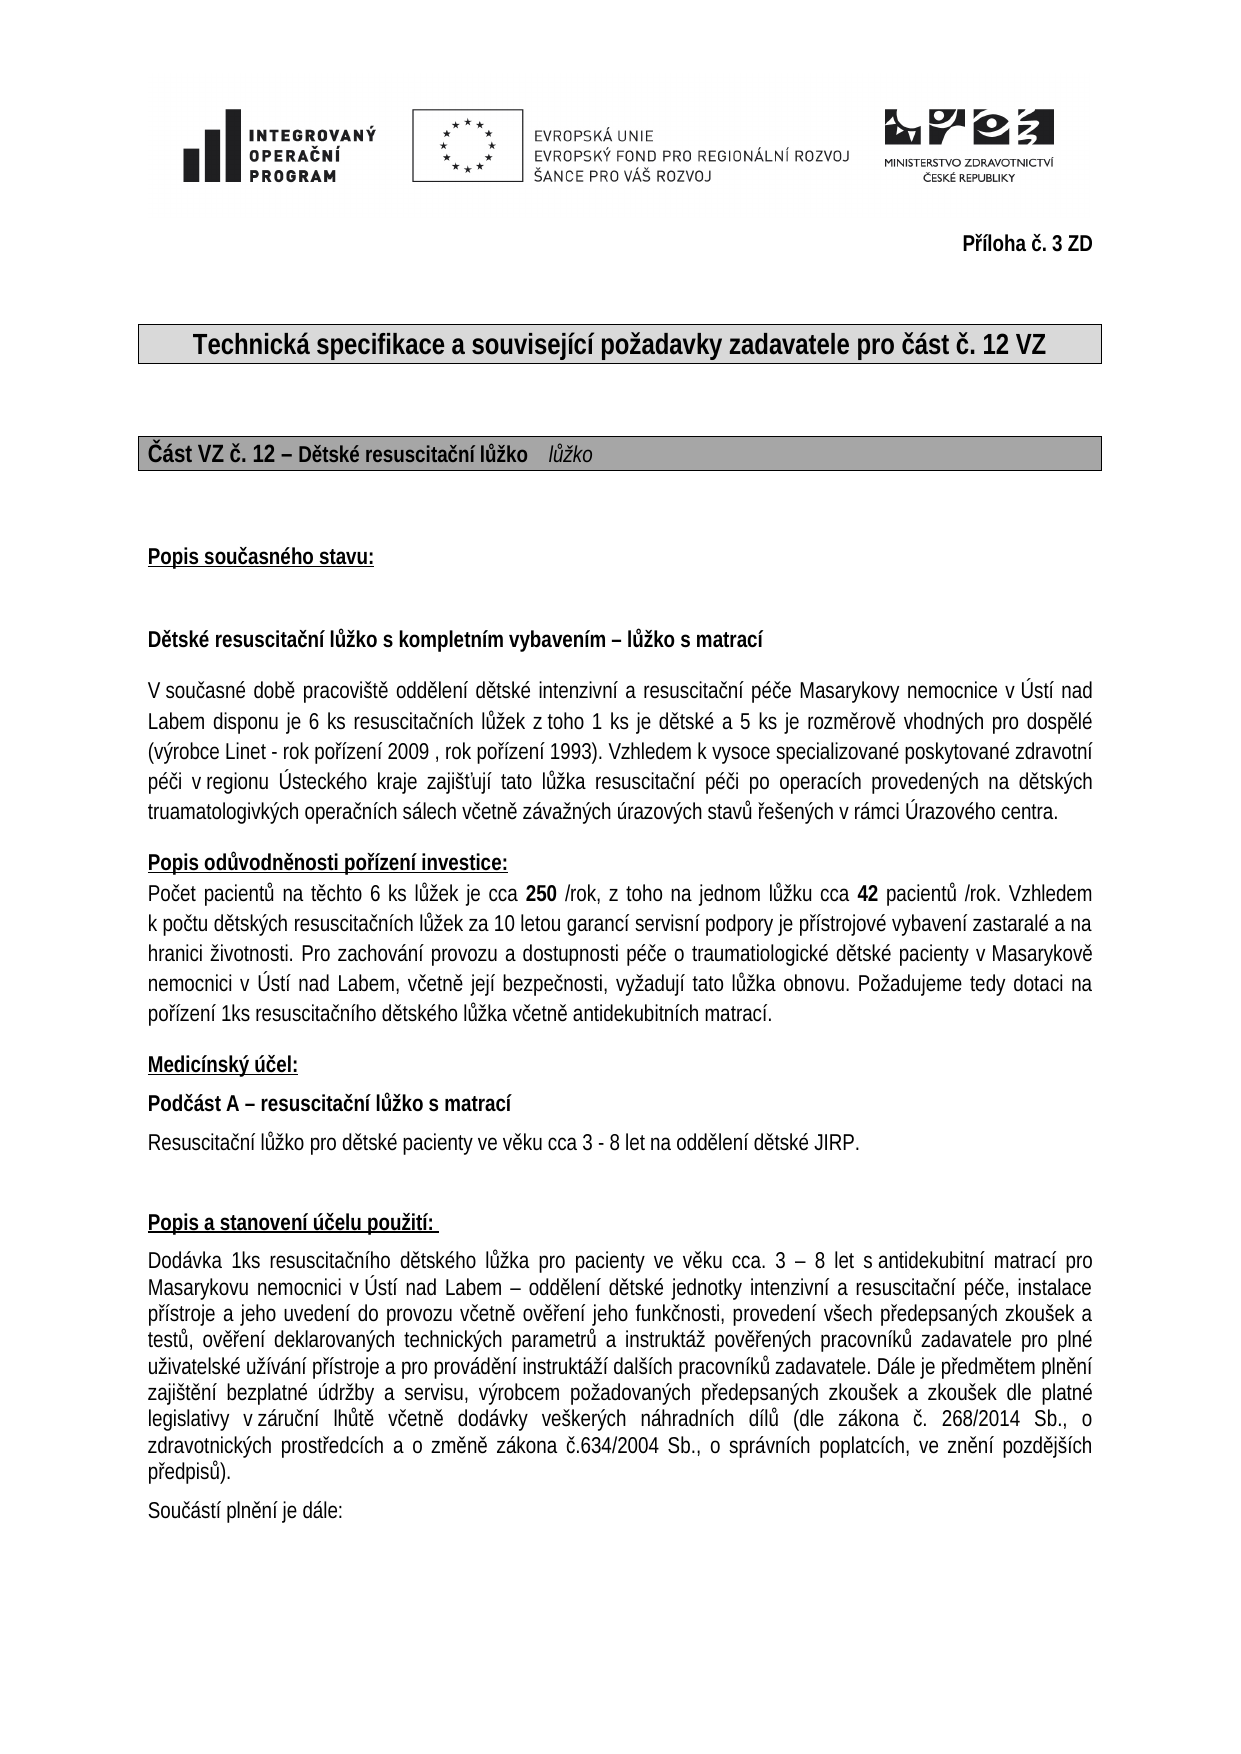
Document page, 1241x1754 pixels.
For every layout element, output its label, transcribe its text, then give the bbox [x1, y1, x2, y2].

text Dětské resuscitační lůžko s kompletním vybavením – lůžko s matrací [148, 626, 1093, 653]
text Popis a stanovení účelu použití: [148, 1208, 1093, 1235]
text Součástí plnění je dále: [148, 1497, 1093, 1523]
text V současné době pracoviště oddělení dětské intenzivní a resuscitační péče Masarykovy nemocnice v Ústí nad Labem disponu je 6 ks resuscitačních lůžek z toho 1 ks je dětské a 5 ks je rozměrově vhodných pro dospělé (výrobce Linet - rok pořízení 2009 , rok pořízení 1993). Vzhledem k vysoce specializované poskytované zdravotní péči v regionu Ústeckého kraje zajišťují tato lůžka resuscitační péči po operacích provedených na dětských truamatologivkých operačních sálech včetně závažných úrazových stavů řešených v rámci Úrazového centra. [148, 677, 1093, 824]
text Příloha č. 3 ZD [148, 230, 1093, 256]
text Počet pacientů na těchto 6 ks lůžek je cca 250 /rok, z toho na jednom lůžku cca 42 pacientů /rok. Vzhledem k počtu dětských resuscitačních lůžek za 10 letou garancí servisní podpory je přístrojové vybavení zastaralé a na hranici životnosti. Pro zachování provozu a dostupnosti péče o traumatiologické dětské pacienty v Masarykově nemocnici v Ústí nad Labem, včetně její bezpečnosti, vyžadují tato lůžka obnovu. Požadujeme tedy dotaci na pořízení 1ks resuscitačního dětského lůžka včetně antidekubitních matrací. [148, 879, 1093, 1027]
text Technická specifikace a související požadavky zadavatele pro část č. 12 VZ [139, 325, 1101, 363]
subtitle Popis odůvodněnosti pořízení investice: [148, 849, 1093, 876]
text Podčást A – resuscitační lůžko s matrací [148, 1090, 1093, 1117]
text Resuscitační lůžko pro dětské pacienty ve věku cca 3 - 8 let na oddělení dětské JIRP. [148, 1129, 1093, 1155]
text Medicínský účel: [148, 1051, 1093, 1078]
picture [147, 73, 1090, 218]
text Část VZ č. 12 – Dětské resuscitační lůžko lůžko [139, 437, 1101, 470]
text Dodávka 1ks resuscitačního dětského lůžka pro pacienty ve věku cca. 3 – 8 let s antidekubitní matrací pro Masarykovu nemocnici v Ústí nad Labem – oddělení dětské jednotky intenzivní a resuscitační péče, instalace přístroje a jeho uvedení do provozu včetně ověření jeho funkčnosti, provedení všech předepsaných zkoušek a testů, ověření deklarovaných technických parametrů a instruktáž pověřených pracovníků zadavatele pro plné uživatelské užívání přístroje a pro provádění instruktáží dalších pracovníků zadavatele. Dále je předmětem plnění zajištění bezplatné údržby a servisu, výrobcem požadovaných předepsaných zkoušek a zkoušek dle platné legislativy v záruční lhůtě včetně dodávky veškerých náhradních dílů (dle zákona č. 268/2014 Sb., o zdravotnických prostředcích a o změně zákona č.634/2004 Sb., o správních poplatcích, ve znění pozdějších předpisů). [148, 1247, 1093, 1484]
subtitle Popis současného stavu: [148, 543, 1093, 569]
